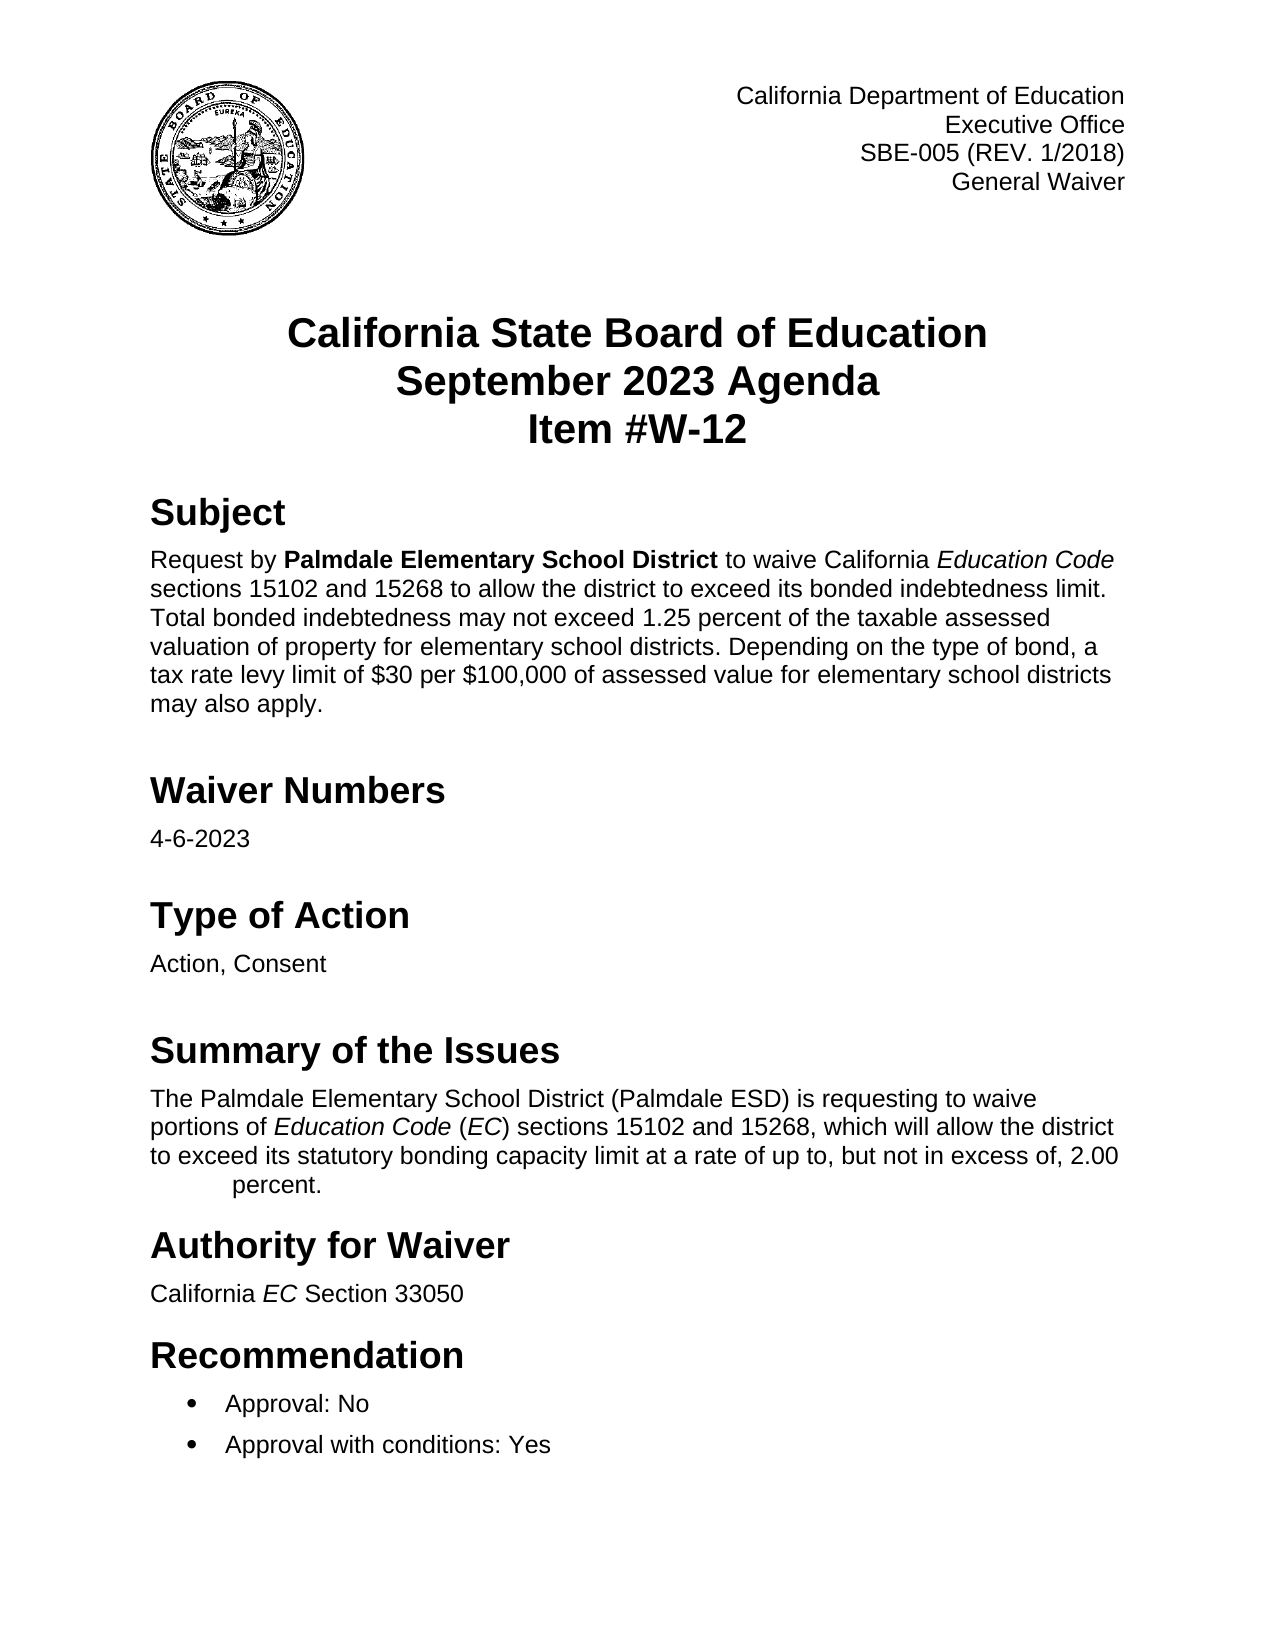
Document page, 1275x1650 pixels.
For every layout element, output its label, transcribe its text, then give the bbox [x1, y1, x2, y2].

subtitle Authority for Waiver [150, 1223, 1125, 1267]
text 4-6-2023 [150, 823, 1125, 852]
text California Department of Education [675, 81, 1125, 110]
subtitle Summary of the Issues [150, 1028, 1125, 1071]
subtitle Subject [150, 490, 1125, 533]
text Action, Consent [150, 949, 1125, 978]
list Approval with conditions: Yes [187, 1430, 1125, 1459]
subtitle Waiver Numbers [150, 768, 1125, 811]
text California EC Section 33050 [150, 1279, 1125, 1308]
text SBE-005 (REV. 1/2018) [675, 138, 1125, 167]
text The Palmdale Elementary School District (Palmdale ESD) is requesting to waive portions of Education Code (EC) sections 15102 and 15268, which will allow the district to exceed its statutory bonding capacity limit at a rate of up to, but not in excess of, 2.00 percent. [150, 1083, 1125, 1198]
subtitle California State Board of Education September 2023 Agenda Item #W-12 [150, 308, 1125, 452]
picture [150, 81, 305, 236]
text Executive Office [675, 110, 1125, 138]
subtitle Recommendation [150, 1333, 1125, 1376]
text General Waiver [675, 167, 1125, 196]
text Request by Palmdale Elementary School District to waive California Education Code sections 15102 and 15268 to allow the district to exceed its bonded indebtedness limit. Total bonded indebtedness may not exceed 1.25 percent of the taxable assessed valuation of property for elementary school districts. Depending on the type of bond, a tax rate levy limit of $30 per $100,000 of assessed value for elementary school districts may also apply. [150, 545, 1125, 718]
subtitle Type of Action [150, 893, 1125, 937]
list Approval: No [187, 1388, 1125, 1417]
